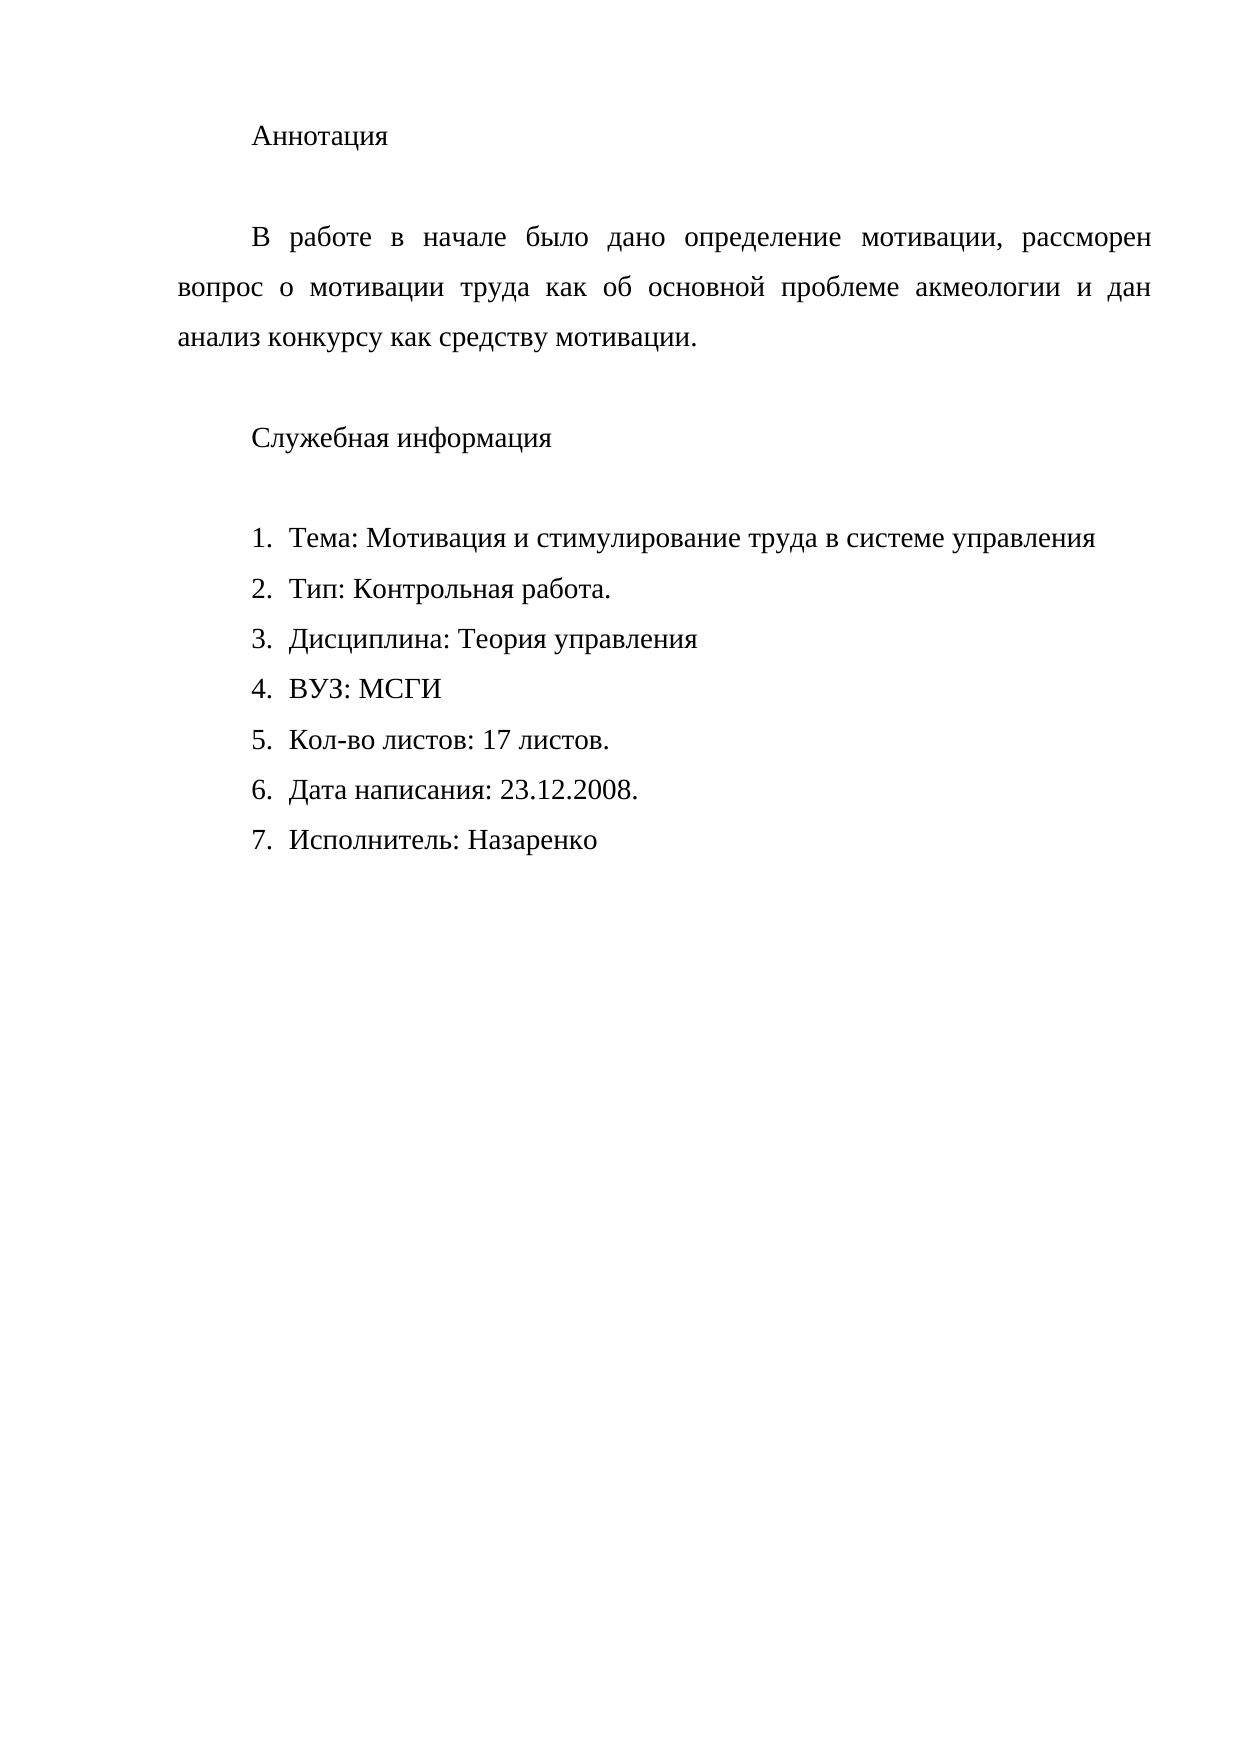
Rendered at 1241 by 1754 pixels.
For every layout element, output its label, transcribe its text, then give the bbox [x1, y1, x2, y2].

text Служебная информация [177, 420, 1152, 453]
list Тип: Контрольная работа. [177, 571, 1152, 604]
list Дата написания: 23.12.2008. [177, 772, 1152, 806]
list Кол-во листов: 17 листов. [177, 722, 1152, 755]
list ВУЗ: МСГИ [177, 672, 1152, 705]
text В работе в начале было дано определение мотивации, рассморен вопрос о мотивации труда как об основной проблеме акмеологии и дан анализ конкурсу как средству мотивации. [177, 219, 1152, 353]
list Дисциплина: Теория управления [177, 621, 1152, 655]
list Тема: Мотивация и стимулирование труда в системе управления [177, 521, 1152, 554]
list Исполнитель: Назаренко [177, 822, 1152, 856]
subtitle Аннотация [177, 118, 1152, 152]
